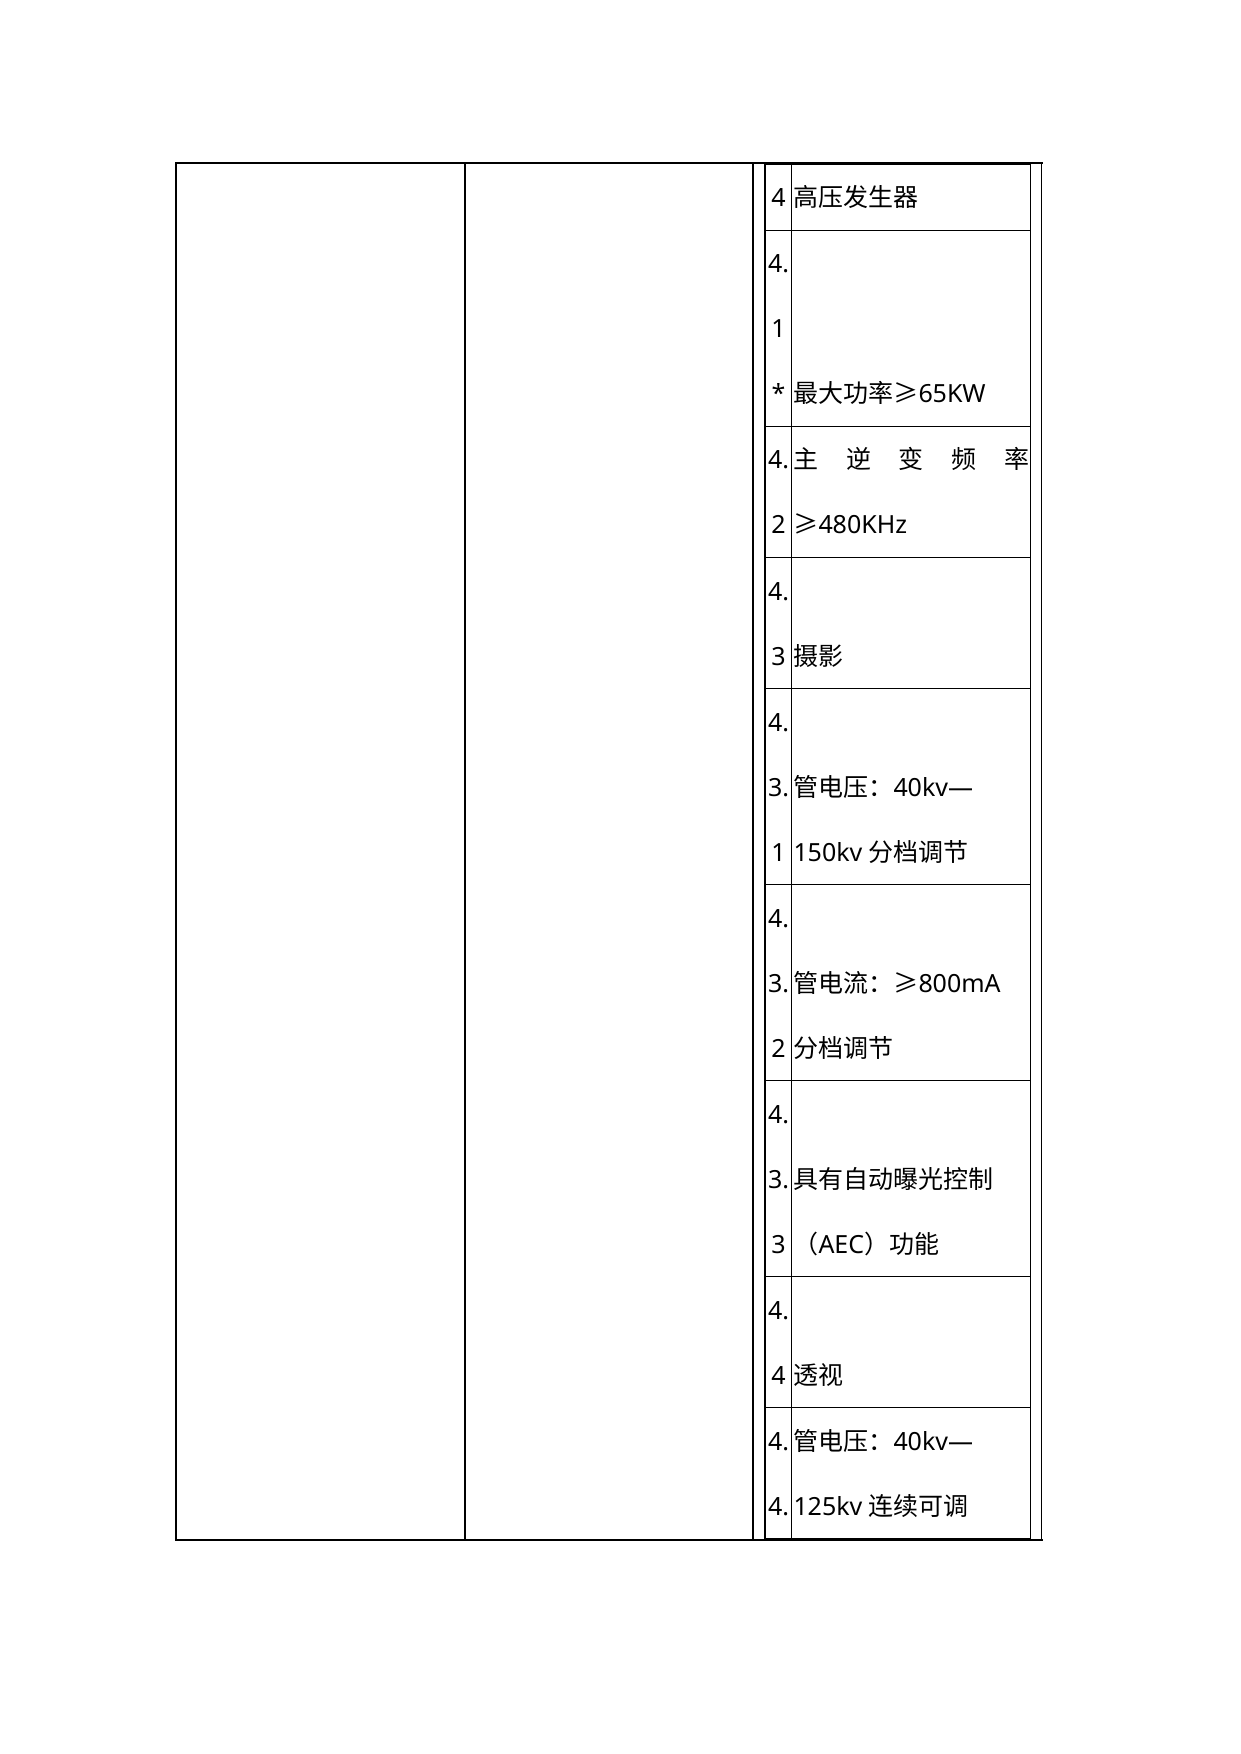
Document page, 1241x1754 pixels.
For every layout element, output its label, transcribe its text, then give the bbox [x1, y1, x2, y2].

table_cell [766, 885, 791, 1080]
table_cell [766, 231, 791, 426]
table_cell [792, 558, 1030, 688]
table_cell [177, 164, 464, 1539]
table_cell [792, 885, 1030, 1080]
table_cell [766, 427, 791, 557]
table_cell [792, 231, 1030, 426]
table_cell [766, 165, 791, 230]
table_cell [766, 689, 791, 884]
table_cell [792, 1277, 1030, 1407]
table_cell [766, 1408, 791, 1538]
table_cell [766, 1277, 791, 1407]
table_cell [1031, 164, 1041, 1539]
table_cell [766, 1081, 791, 1276]
table_cell 1 [466, 164, 752, 1539]
table_cell [792, 1408, 1030, 1538]
table_cell [792, 165, 1030, 230]
table_cell [792, 1081, 1030, 1276]
table_cell [754, 164, 764, 1539]
table_cell [766, 558, 791, 688]
table_cell [792, 689, 1030, 884]
table_cell [792, 427, 1030, 557]
